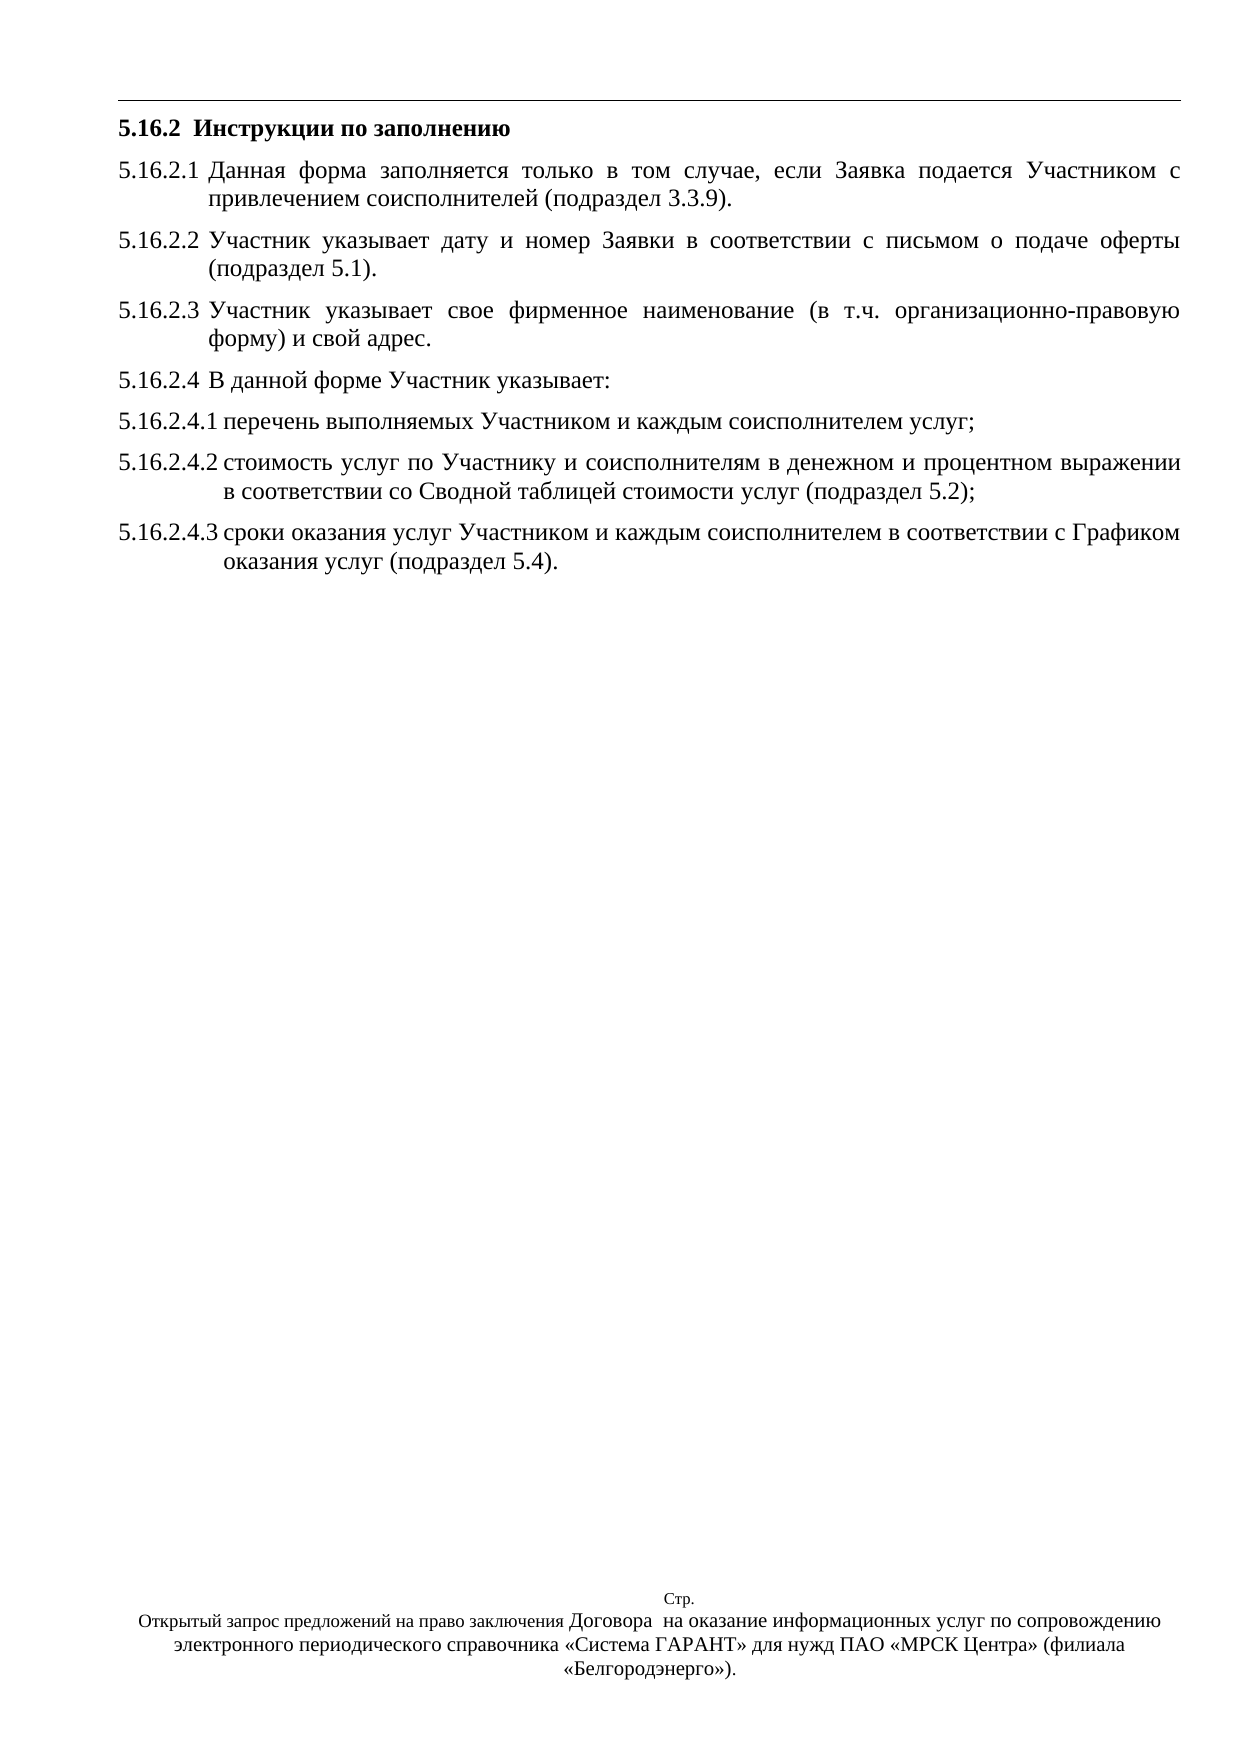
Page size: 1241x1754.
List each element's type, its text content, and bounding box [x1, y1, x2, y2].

list сроки оказания услуг Участником и каждым соисполнителем в соответствии с Графиком оказания услуг (подраздел 5.4). [118, 517, 1181, 575]
list Участник указывает дату и номер Заявки в соответствии с письмом о подаче оферты (подраздел 5.1). [118, 225, 1181, 282]
list Данная форма заполняется только в том случае, если Заявка подается Участником с привлечением соисполнителей (подраздел 3.3.9). [118, 155, 1181, 212]
list Участник указывает свое фирменное наименование (в т.ч. организационно-правовую форму) и свой адрес. [118, 295, 1181, 352]
list В данной форме Участник указывает: [118, 365, 1181, 393]
list перечень выполняемых Участником и каждым соисполнителем услуг; [118, 406, 1181, 435]
list стоимость услуг по Участнику и соисполнителям в денежном и процентном выражении в соответствии со Сводной таблицей стоимости услуг (подраздел 5.2); [118, 447, 1181, 505]
subtitle Инструкции по заполнению [118, 113, 1181, 142]
